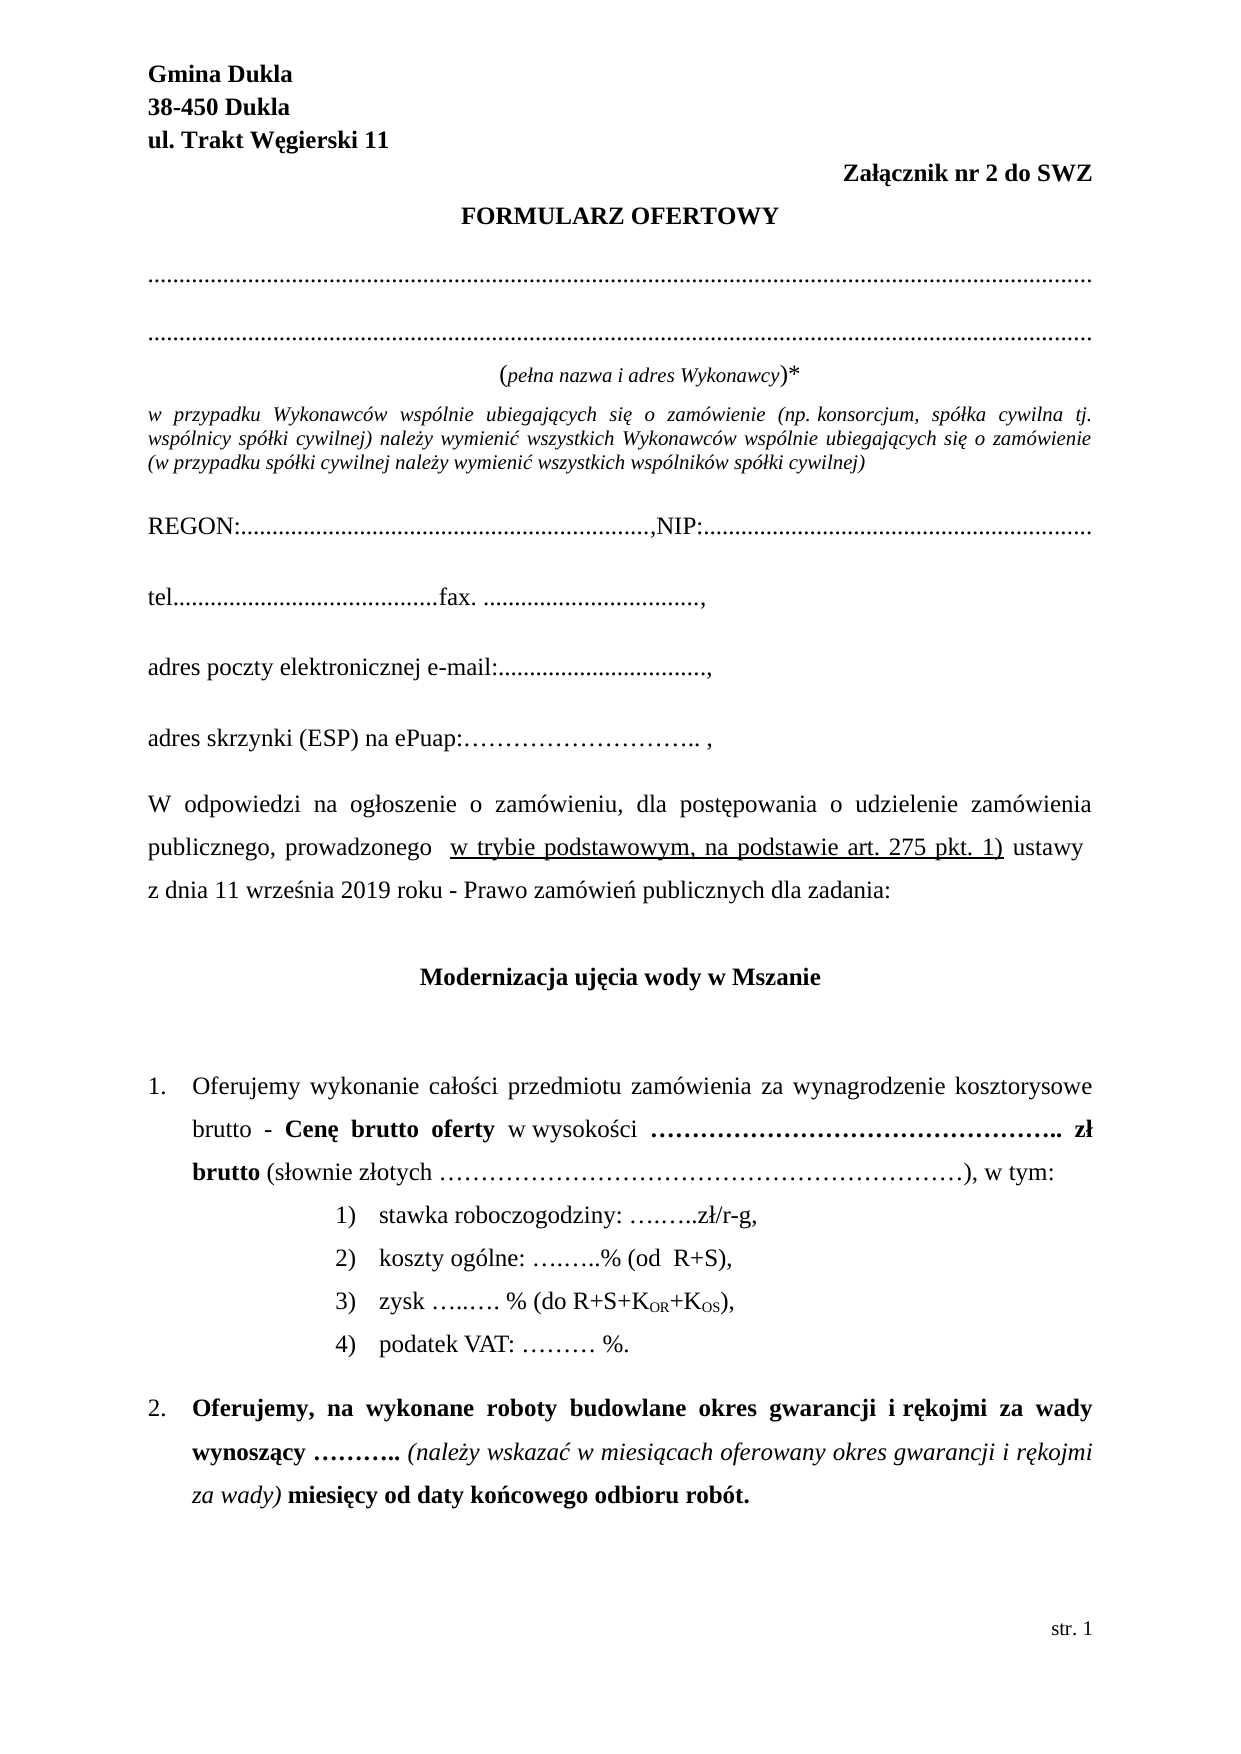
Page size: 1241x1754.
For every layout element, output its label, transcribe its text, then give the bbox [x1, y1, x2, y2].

list Oferujemy wykonanie całości przedmiotu zamówienia za wynagrodzenie kosztorysowe brutto - Cenę brutto oferty w wysokości ………………………………………….. zł brutto (słownie złotych ………………………………………………………), w tym: [148, 1071, 1093, 1186]
list Oferujemy, na wykonane roboty budowlane okres gwarancji i rękojmi za wady wynoszący ……….. (należy wskazać w miesiącach oferowany okres gwarancji i rękojmi za wady) miesięcy od daty końcowego odbioru robót. [148, 1393, 1093, 1508]
text w przypadku Wykonawców wspólnie ubiegających się o zamówienie (np. konsorcjum, spółka cywilna tj. wspólnicy spółki cywilnej) należy wymienić wszystkich Wykonawców wspólnie ubiegających się o zamówienie (w przypadku spółki cywilnej należy wymienić wszystkich wspólników spółki cywilnej) [148, 402, 1093, 474]
list podatek VAT: ……… %. [335, 1329, 1093, 1358]
text REGON: ,NIP: [148, 511, 1093, 540]
text Modernizacja ujęcia wody w Mszanie [148, 962, 1093, 990]
text tel. fax. , [148, 582, 1093, 611]
text W odpowiedzi na ogłoszenie o zamówieniu, dla postępowania o udzielenie zamówienia publicznego, prowadzonego w trybie podstawowym, na podstawie art. 275 pkt. 1) ustawy z dnia 11 września 2019 roku - Prawo zamówień publicznych dla zadania: [148, 789, 1093, 904]
text (pełna nazwa i adres Wykonawcy)* [148, 359, 1093, 387]
text adres skrzynki (ESP) na ePuap:……………………….. , [148, 723, 1093, 752]
text ul. Trakt Węgierski 11 [148, 125, 1093, 154]
text Załącznik nr 2 do SWZ [148, 158, 1093, 187]
list koszty ogólne: ….…..% (od R+S), [335, 1243, 1093, 1272]
text Gmina Dukla [148, 59, 1093, 88]
text 38-450 Dukla [148, 92, 1093, 121]
list stawka roboczogodziny: ….…..zł/r-g, [335, 1200, 1093, 1229]
list zysk …..…. % (do R+S+KOR+KOS), [335, 1286, 1093, 1315]
text adres poczty elektronicznej e-mail: ., [148, 652, 1093, 681]
text FORMULARZ OFERTOWY [148, 201, 1093, 230]
